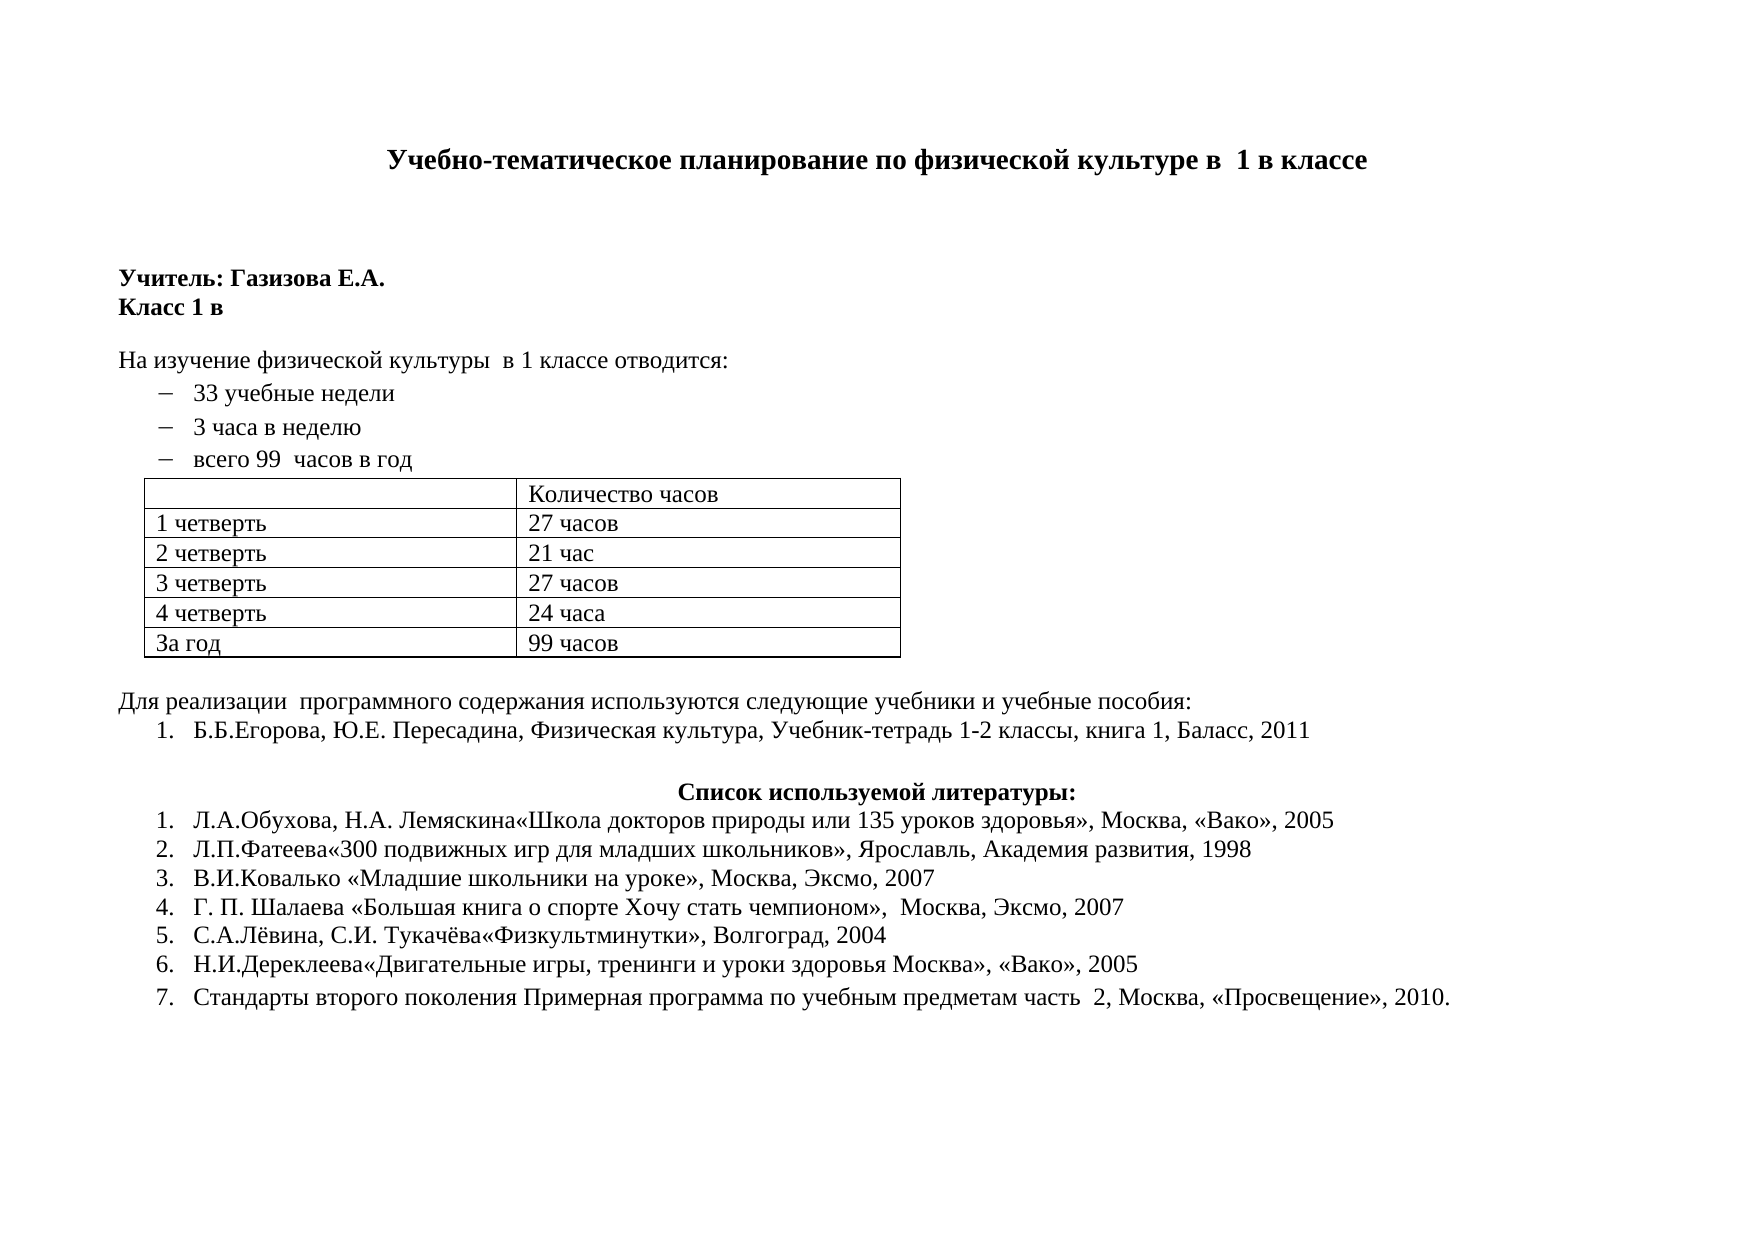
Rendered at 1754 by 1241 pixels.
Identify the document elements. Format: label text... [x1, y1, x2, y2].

table_cell 1 четверть [145, 509, 516, 537]
table_cell 3 четверть [145, 568, 516, 597]
list Г. П. Шалаева «Большая книга о спорте Хочу стать чемпионом», Москва, Эксмо, 2007 [156, 892, 1636, 920]
table_cell 27 часов [517, 509, 900, 537]
text На изучение физической культуры в 1 классе отводится: [118, 346, 1636, 374]
table_cell 99 часов [517, 628, 900, 656]
list Н.И.Дереклеева«Двигательные игры, тренинги и уроки здоровья Москва», «Вако», 2005 [156, 949, 1636, 978]
table_header [145, 479, 516, 507]
text Для реализации программного содержания используются следующие учебники и учебные пособия: [118, 686, 1636, 715]
table_cell 24 часа [517, 598, 900, 627]
text Класс 1 в [118, 292, 1636, 320]
list Стандарты второго поколения Примерная программа по учебным предметам часть 2, Москва, «Просвещение», 2010. [156, 982, 1636, 1011]
table_cell За год [145, 628, 516, 656]
text Список используемой литературы: [118, 777, 1636, 805]
table_cell 21 час [517, 538, 900, 567]
list Б.Б.Егорова, Ю.Е. Пересадина, Физическая культура, Учебник-тетрадь 1-2 классы, книга 1, Баласс, 2011 [156, 715, 1636, 744]
text Учебно-тематическое планирование по физической культуре в 1 в классе [118, 142, 1636, 176]
list 3 часа в неделю [156, 412, 1636, 440]
list 33 учебные недели [156, 378, 1636, 407]
table_cell 2 четверть [145, 538, 516, 567]
list С.А.Лёвина, С.И. Тукачёва«Физкультминутки», Волгоград, 2004 [156, 920, 1636, 949]
list Л.А.Обухова, Н.А. Лемяскина«Школа докторов природы или 135 уроков здоровья», Москва, «Вако», 2005 [156, 805, 1636, 834]
text Учитель: Газизова Е.А. [118, 263, 1636, 292]
list Л.П.Фатеева«300 подвижных игр для младших школьников», Ярославль, Академия развития, 1998 [156, 834, 1636, 863]
list В.И.Ковалько «Младшие школьники на уроке», Москва, Эксмо, 2007 [156, 863, 1636, 892]
table_cell 4 четверть [145, 598, 516, 627]
table_header Количество часов [517, 479, 900, 507]
list всего 99 часов в год [156, 444, 1636, 473]
table_cell 27 часов [517, 568, 900, 597]
